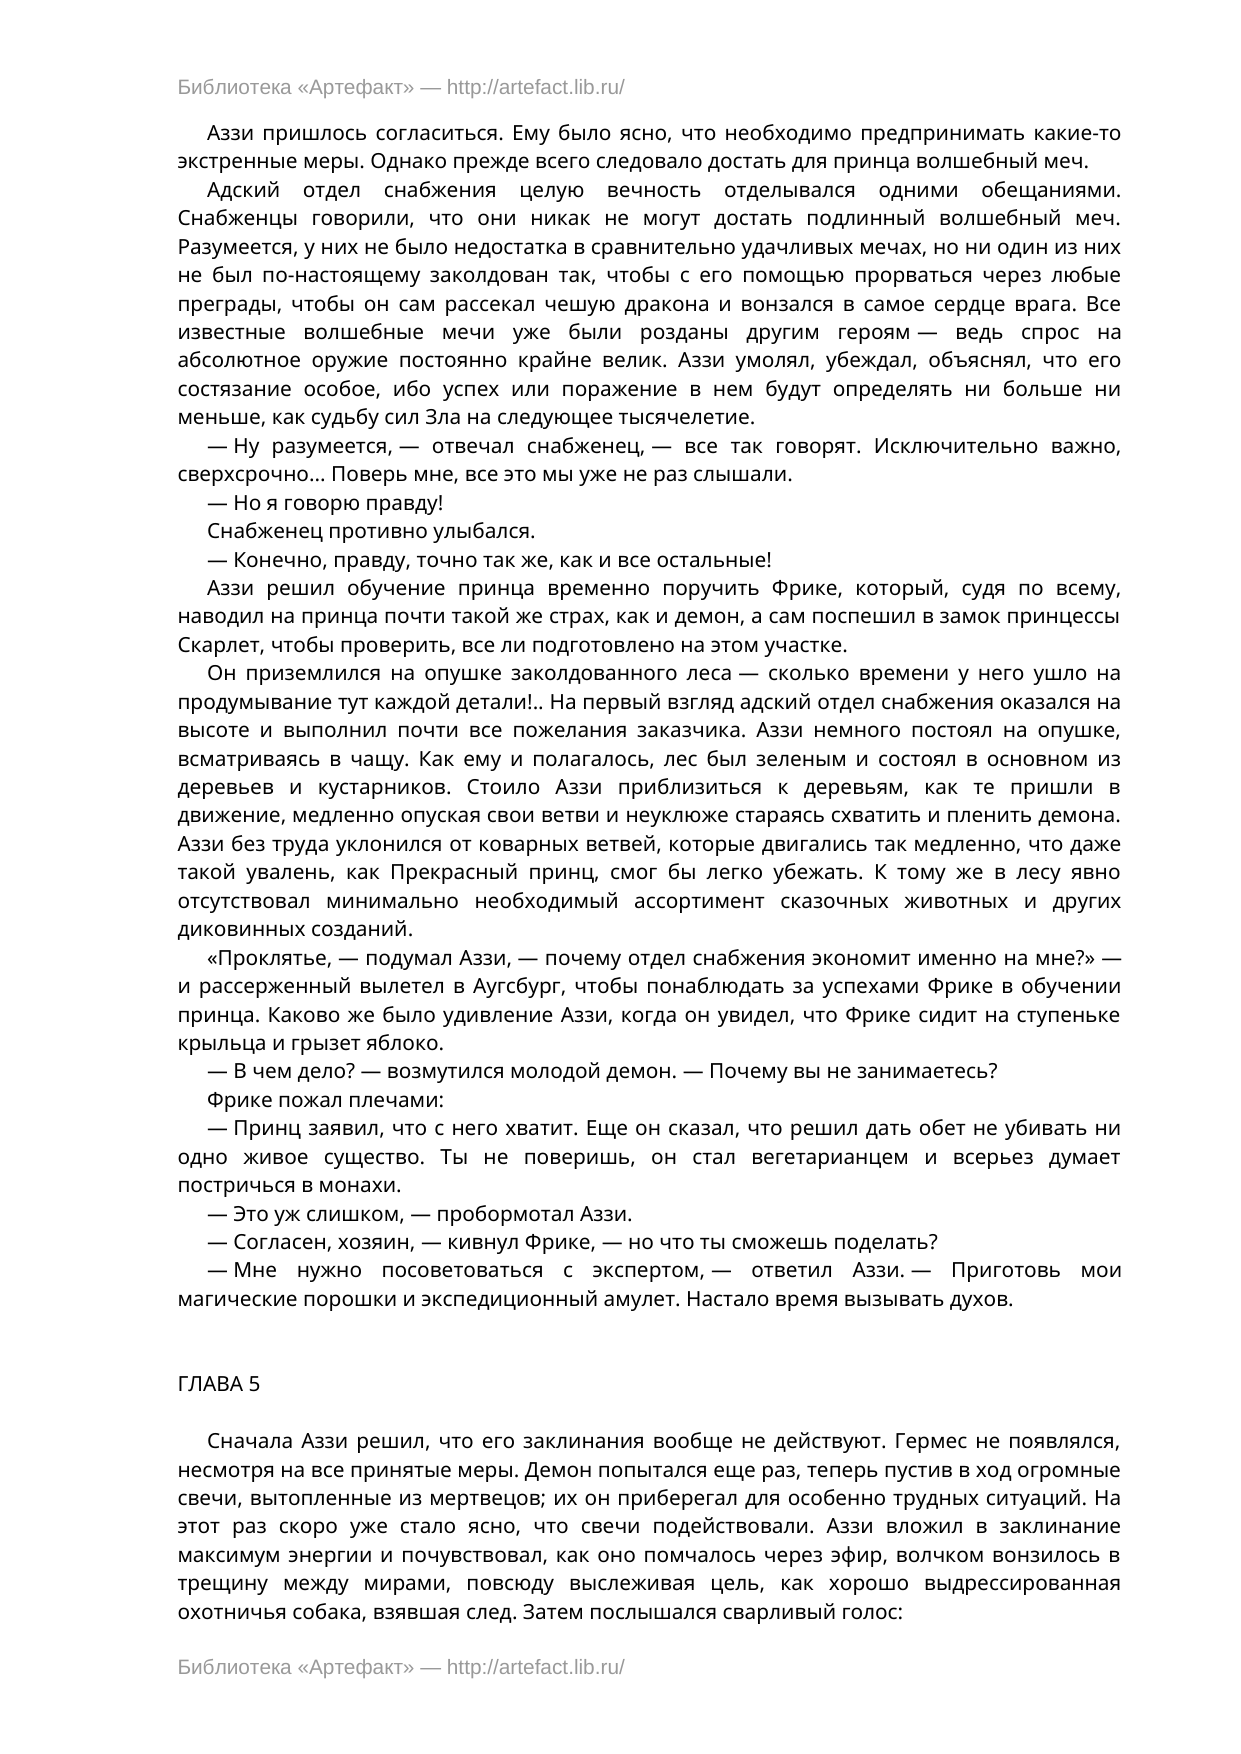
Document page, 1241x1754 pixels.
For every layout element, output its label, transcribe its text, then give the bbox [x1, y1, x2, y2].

text Сначала Аззи решил, что его заклинания вообще не действуют. Гермес не появлялся, несмотря на все принятые меры. Демон попытался еще раз, теперь пустив в ход огромные свечи, вытопленные из мертвецов; их он приберегал для особенно трудных ситуаций. На этот раз скоро уже стало ясно, что свечи подействовали. Аззи вложил в заклинание максимум энергии и почувствовал, как оно помчалось через эфир, волчком вонзилось в трещину между мирами, повсюду выслеживая цель, как хорошо выдрессированная охотничья собака, взявшая след. Затем послышался сварливый голос: [177, 1426, 1122, 1625]
text «Проклятье, — подумал Аззи, — почему отдел снабжения экономит именно на мне?» — и рассерженный вылетел в Аугсбург, чтобы понаблюдать за успехами Фрике в обучении принца. Каково же было удивление Аззи, когда он увидел, что Фрике сидит на ступеньке крыльца и грызет яблоко. [177, 943, 1122, 1057]
text Аззи решил обучение принца временно поручить Фрике, который, судя по всему, наводил на принца почти такой же страх, как и демон, а сам поспешил в замок принцессы Скарлет, чтобы проверить, все ли подготовлено на этом участке. [177, 573, 1122, 658]
text Фрике пожал плечами: [177, 1085, 1122, 1113]
text — Принц заявил, что с него хватит. Еще он сказал, что решил дать обет не убивать ни одно живое существо. Ты не поверишь, он стал вегетарианцем и всерьез думает постричься в монахи. [177, 1113, 1122, 1199]
text Он приземлился на опушке заколдованного леса — сколько времени у него ушло на продумывание тут каждой детали!.. На первый взгляд адский отдел снабжения оказался на высоте и выполнил почти все пожелания заказчика. Аззи немного постоял на опушке, всматриваясь в чащу. Как ему и полагалось, лес был зеленым и состоял в основном из деревьев и кустарников. Стоило Аззи приблизиться к деревьям, как те пришли в движение, медленно опуская свои ветви и неуклюже стараясь схватить и пленить демона. Аззи без труда уклонился от коварных ветвей, которые двигались так медленно, что даже такой увалень, как Прекрасный принц, смог бы легко убежать. К тому же в лесу явно отсутствовал минимально необходимый ассортимент сказочных животных и других диковинных созданий. [177, 658, 1122, 943]
text Снабженец противно улыбался. [177, 516, 1122, 545]
text — В чем дело? — возмутился молодой демон. — Почему вы не занимаетесь? [177, 1057, 1122, 1085]
text — Конечно, правду, точно так же, как и все остальные! [177, 545, 1122, 573]
text — Ну разумеется, — отвечал снабженец, — все так говорят. Исключительно важно, сверхсрочно... Поверь мне, все это мы уже не раз слышали. [177, 431, 1122, 488]
text Адский отдел снабжения целую вечность отделывался одними обещаниями. Снабженцы говорили, что они никак не могут достать подлинный волшебный меч. Разумеется, у них не было недостатка в сравнительно удачливых мечах, но ни один из них не был по-настоящему заколдован так, чтобы с его помощью прорваться через любые преграды, чтобы он сам рассекал чешую дракона и вонзался в самое сердце врага. Все известные волшебные мечи уже были розданы другим героям — ведь спрос на абсолютное оружие постоянно крайне велик. Аззи умолял, убеждал, объяснял, что его состязание особое, ибо успех или поражение в нем будут определять ни больше ни меньше, как судьбу сил Зла на следующее тысячелетие. [177, 175, 1122, 431]
text — Мне нужно посоветоваться с экспертом, — ответил Аззи. — Приготовь мои магические порошки и экспедиционный амулет. Настало время вызывать духов. [177, 1256, 1122, 1312]
text — Но я говорю правду! [177, 488, 1122, 516]
text — Это уж слишком, — пробормотал Аззи. [177, 1199, 1122, 1227]
text ГЛАВА 5 [177, 1369, 1122, 1398]
text Аззи пришлось согласиться. Ему было ясно, что необходимо предпринимать какие-то экстренные меры. Однако прежде всего следовало достать для принца волшебный меч. [177, 118, 1122, 175]
text — Согласен, хозяин, — кивнул Фрике, — но что ты сможешь поделать? [177, 1227, 1122, 1256]
